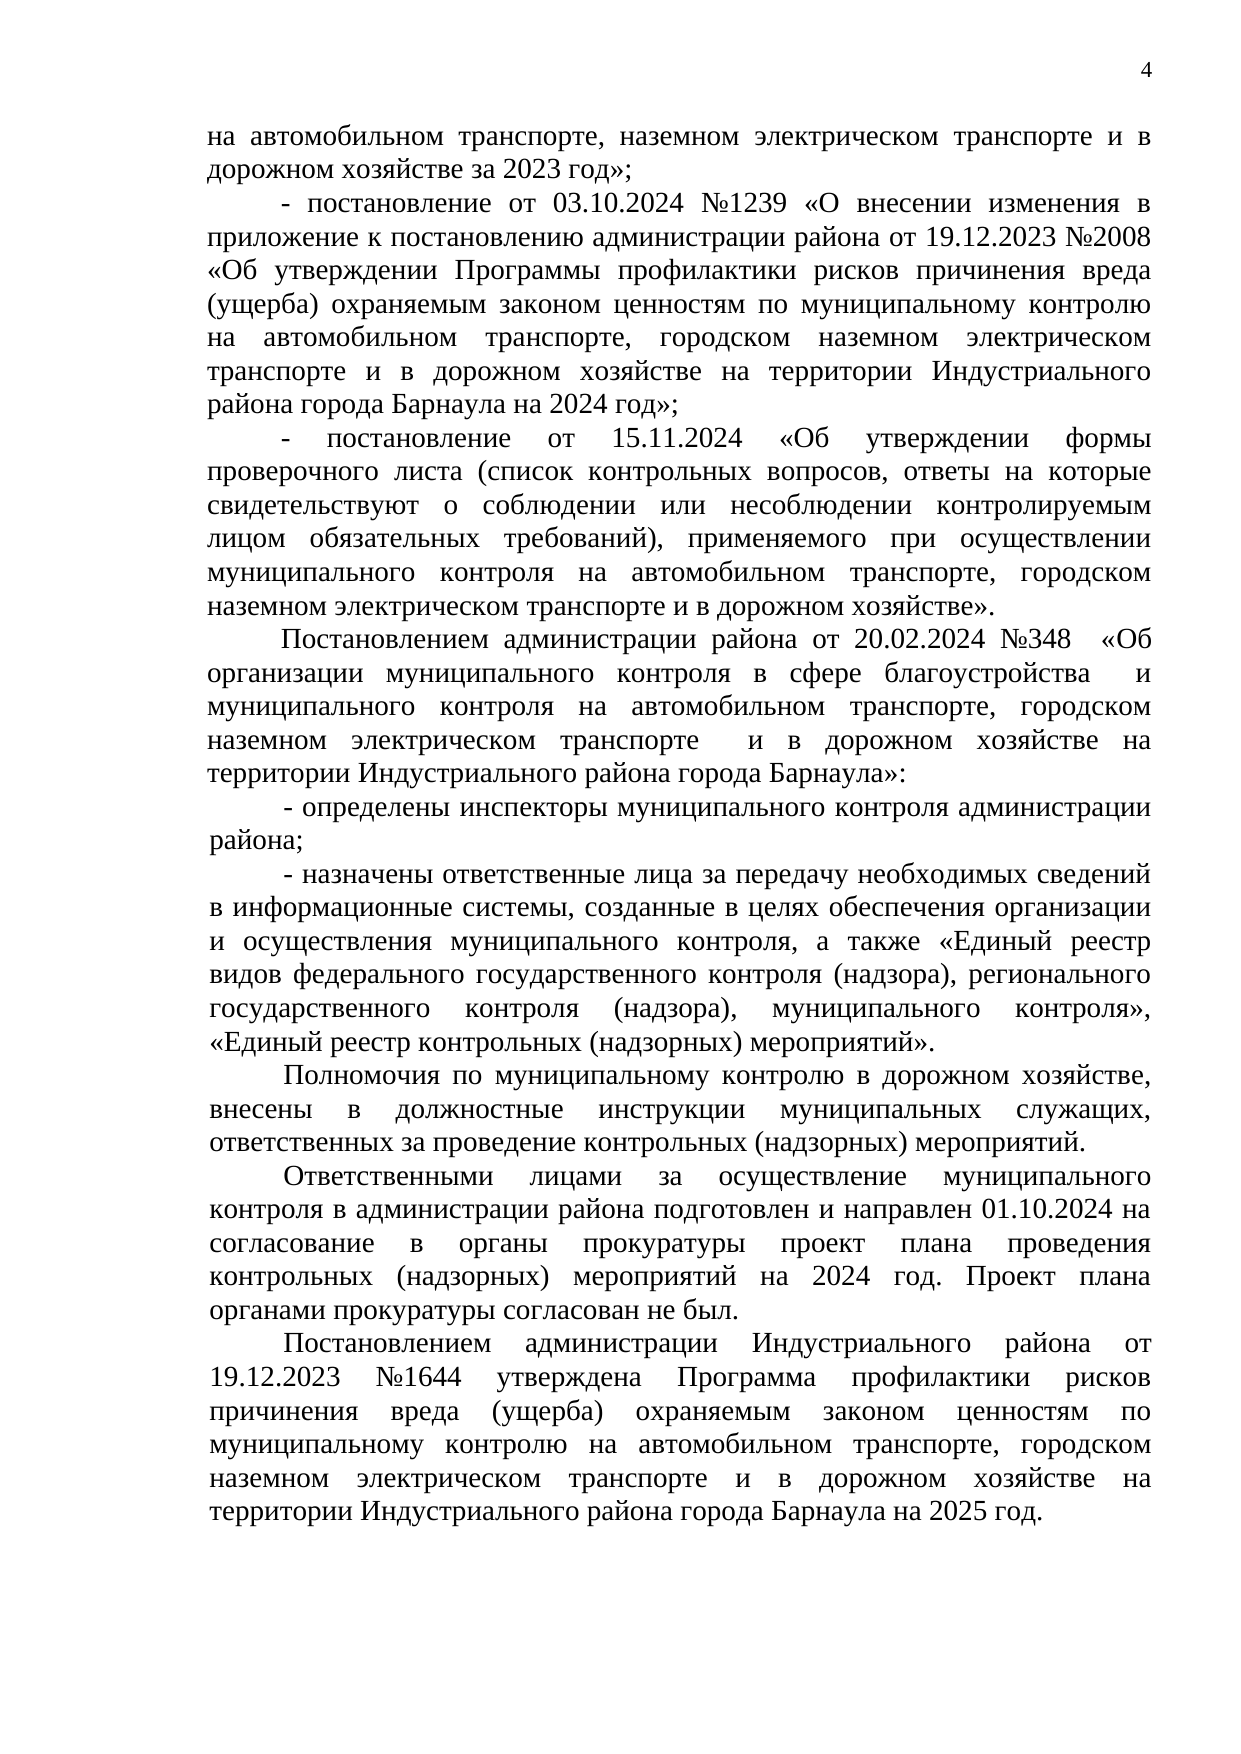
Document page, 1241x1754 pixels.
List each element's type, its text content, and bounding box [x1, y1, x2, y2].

text Ответственными лицами за осуществление муниципального контроля в администрации района подготовлен и направлен 01.10.2024 на согласование в органы прокуратуры проект плана проведения контрольных (надзорных) мероприятий на 2024 год. Проект плана органами прокуратуры согласован не был. [209, 1158, 1152, 1326]
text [207, 118, 1152, 185]
text Полномочия по муниципальному контролю в дорожном хозяйстве, внесены в должностные инструкции муниципальных служащих, ответственных за проведение контрольных (надзорных) мероприятий. [209, 1057, 1152, 1158]
text - постановление от 15.11.2024 «Об утверждении формы проверочного листа (список контрольных вопросов, ответы на которые свидетельствуют о соблюдении или несоблюдении контролируемым лицом обязательных требований), применяемого при осуществлении муниципального контроля на автомобильном транспорте, городском наземном электрическом транспорте и в дорожном хозяйстве». [207, 420, 1152, 621]
text Постановлением администрации района от 20.02.2024 №348 «Об организации муниципального контроля в сфере благоустройства и муниципального контроля на автомобильном транспорте, городском наземном электрическом транспорте и в дорожном хозяйстве на территории Индустриального района города Барнаула»: [207, 621, 1152, 789]
text - определены инспекторы муниципального контроля администрации района; [209, 789, 1152, 856]
text - назначены ответственные лица за передачу необходимых сведений в информационные системы, созданные в целях обеспечения организации и осуществления муниципального контроля, а также «Единый реестр видов федерального государственного контроля (надзора), регионального государственного контроля (надзора), муниципального контроля», «Единый реестр контрольных (надзорных) мероприятий». [209, 856, 1152, 1057]
text - постановление от 03.10.2024 №1239 «О внесении изменения в приложение к постановлению администрации района от 19.12.2023 №2008 «Об утверждении Программы профилактики рисков причинения вреда (ущерба) охраняемым законом ценностям по муниципальному контролю на автомобильном транспорте, городском наземном электрическом транспорте и в дорожном хозяйстве на территории Индустриального района города Барнаула на 2024 год»; [207, 185, 1152, 420]
text Постановлением администрации Индустриального района от 19.12.2023 №1644 утверждена Программа профилактики рисков причинения вреда (ущерба) охраняемым законом ценностям по муниципальному контролю на автомобильном транспорте, городском наземном электрическом транспорте и в дорожном хозяйстве на территории Индустриального района города Барнаула на 2025 год. [209, 1326, 1152, 1527]
